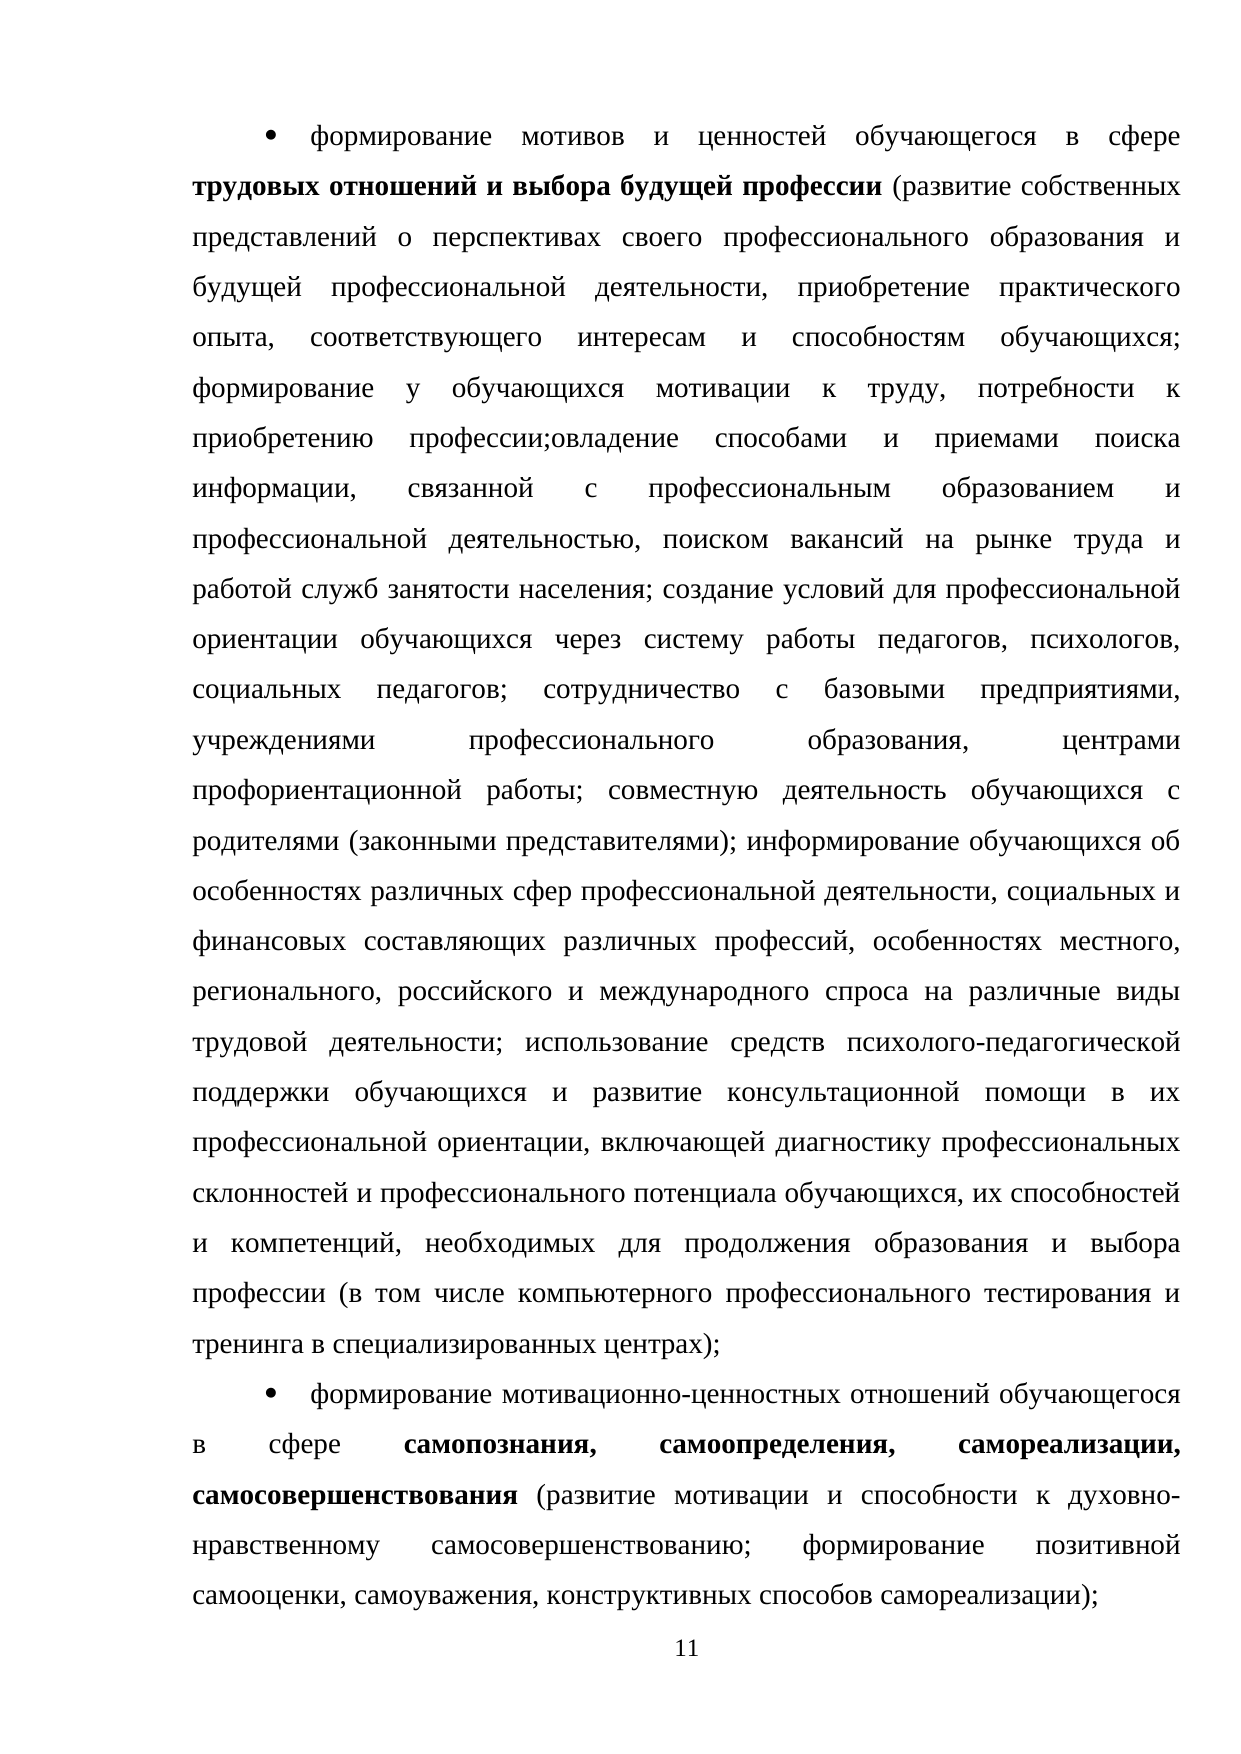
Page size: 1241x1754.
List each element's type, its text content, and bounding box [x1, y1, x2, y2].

list формирование мотивационно-ценностных отношений обучающегося в сфере самопознания, самоопределения, самореализации, самосовершенствования (развитие мотивации и способности к духовно-нравственному самосовершенствованию; формирование позитивной самооценки, самоуважения, конструктивных способов самореализации); [192, 1376, 1181, 1611]
list формирование мотивов и ценностей обучающегося в сфере трудовых отношений и выбора будущей профессии (развитие собственных представлений о перспективах своего профессионального образования и будущей профессиональной деятельности, приобретение практического опыта, соответствующего интересам и способностям обучающихся; формирование у обучающихся мотивации к труду, потребности к приобретению профессии;овладение способами и приемами поиска информации, связанной с профессиональным образованием и профессиональной деятельностью, поиском вакансий на рынке труда и работой служб занятости населения; создание условий для профессиональной ориентации обучающихся через систему работы педагогов, психологов, социальных педагогов; сотрудничество с базовыми предприятиями, учреждениями профессионального образования, центрами профориентационной работы; совместную деятельность обучающихся с родителями (законными представителями); информирование обучающихся об особенностях различных сфер профессиональной деятельности, социальных и финансовых составляющих различных профессий, особенностях местного, регионального, российского и международного спроса на различные виды трудовой деятельности; использование средств психолого-педагогической поддержки обучающихся и развитие консультационной помощи в их профессиональной ориентации, включающей диагностику профессиональных склонностей и профессионального потенциала обучающихся, их способностей и компетенций, необходимых для продолжения образования и выбора профессии (в том числе компьютерного профессионального тестирования и тренинга в специализированных центрах); [192, 118, 1181, 1359]
